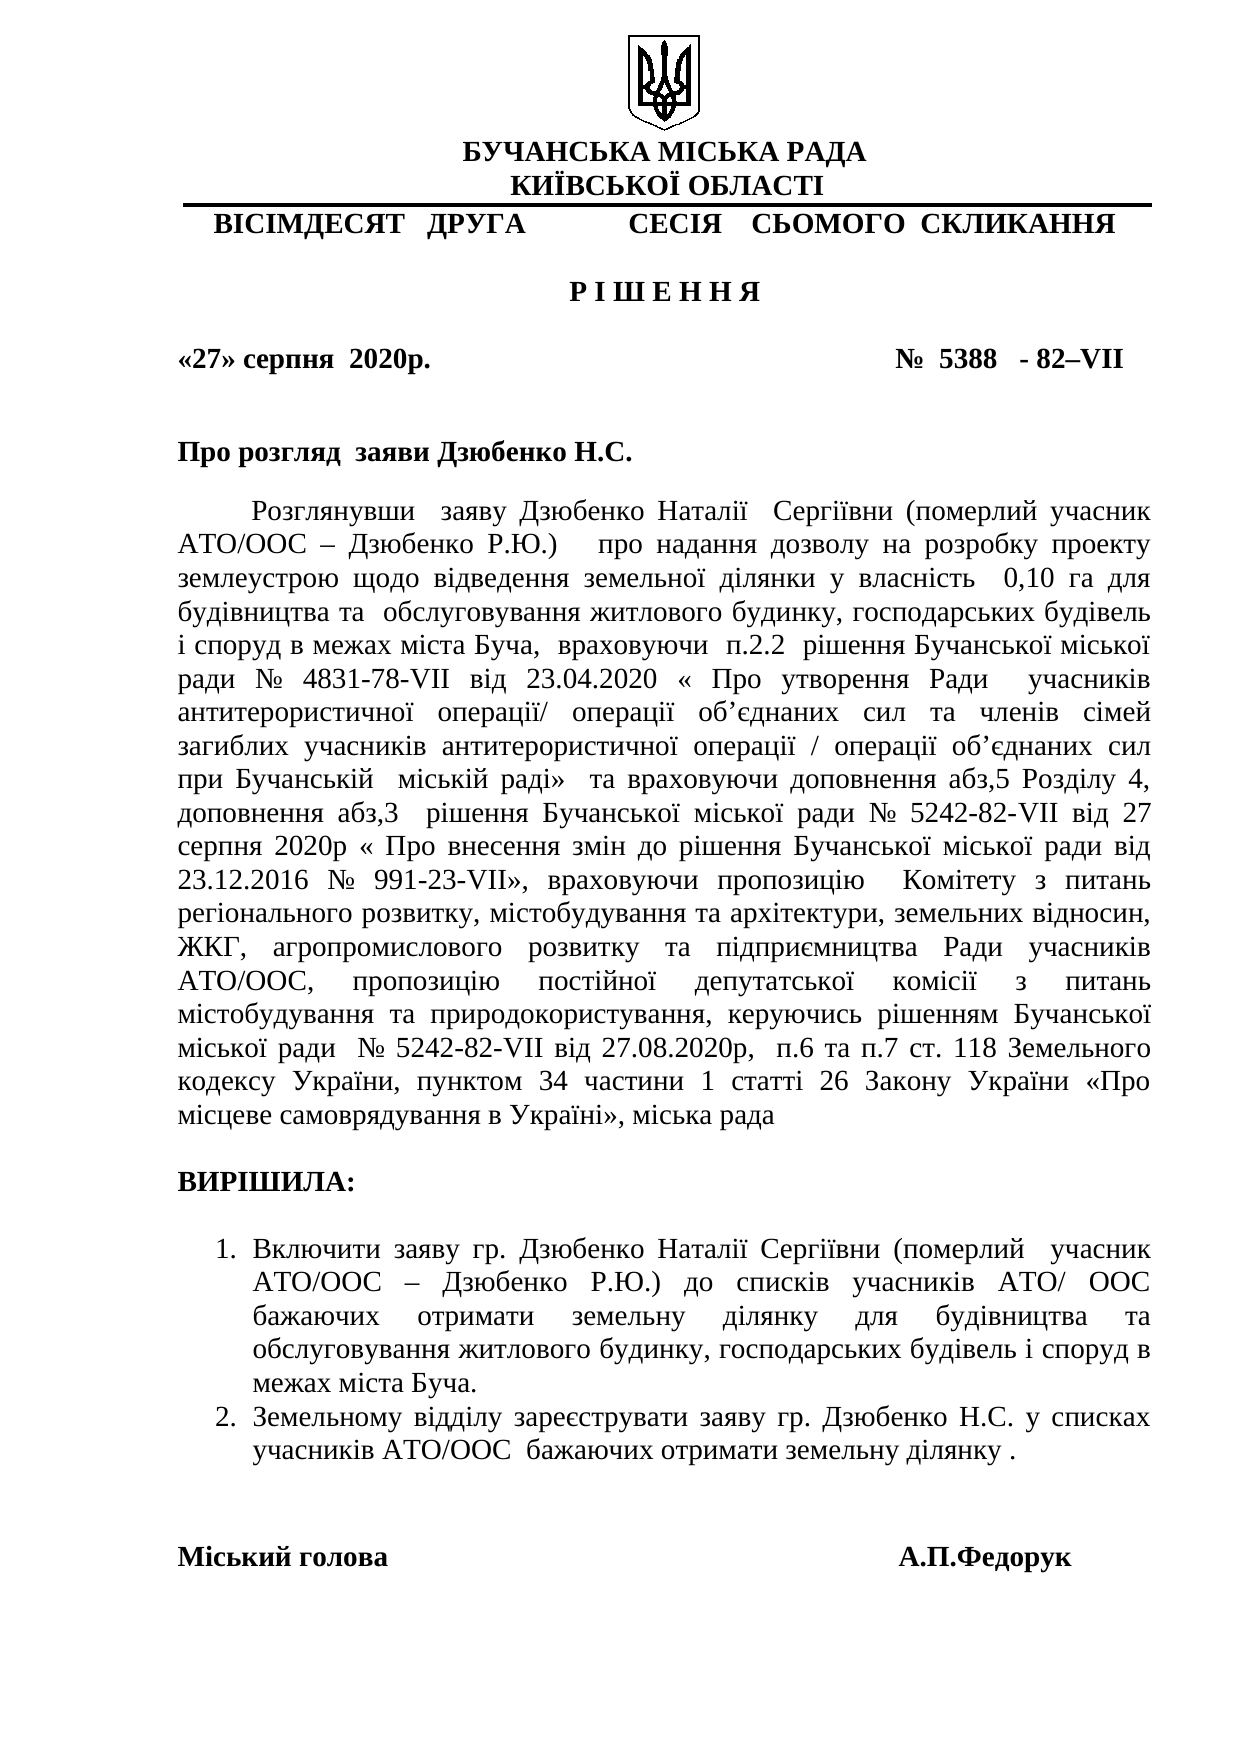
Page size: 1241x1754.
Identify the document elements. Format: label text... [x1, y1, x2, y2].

text Міський голова А.П.Федорук [177, 1539, 1152, 1573]
text «27» серпня 2020р. № 5388 - 82–VІІ [177, 341, 1152, 374]
text ВИРІШИЛА: [177, 1164, 1152, 1197]
list Включити заяву гр. Дзюбенко Наталії Сергіївни (померлий учасник АТО/ООС – Дзюбенко Р.Ю.) до списків учасників АТО/ ООС бажаючих отримати земельну ділянку для будівництва та обслуговування житлового будинку, господарських будівель і споруд в межах міста Буча. [215, 1231, 1152, 1399]
text Р І Ш Е Н Н Я [177, 274, 1152, 307]
text БУЧАНСЬКА МІСЬКА РАДА [177, 134, 1152, 168]
text КИЇВСЬКОЇ ОБЛАСТІ [183, 168, 1152, 203]
text Розглянувши заяву Дзюбенко Наталії Сергіївни (померлий учасник АТО/ООС – Дзюбенко Р.Ю.) про надання дозволу на розробку проекту землеустрою щодо відведення земельної ділянки у власність 0,10 га для будівництва та обслуговування житлового будинку, господарських будівель і споруд в межах міста Буча, враховуючи п.2.2 рішення Бучанської міської ради № 4831-78-VІІ від 23.04.2020 « Про утворення Ради учасників антитерористичної операції/ операції об’єднаних сил та членів сімей загиблих учасників антитерористичної операції / операції об’єднаних сил при Бучанській міській раді» та враховуючи доповнення абз,5 Розділу 4, доповнення абз,3 рішення Бучанської міської ради № 5242-82-VІІ від 27 серпня 2020р « Про внесення змін до рішення Бучанської міської ради від 23.12.2016 № 991-23-VІІ», враховуючи пропозицію Комітету з питань регіонального розвитку, містобудування та архітектури, земельних відносин, ЖКГ, агропромислового розвитку та підприємництва Ради учасників АТО/ООС, пропозицію постійної депутатської комісії з питань містобудування та природокористування, керуючись рішенням Бучанської міської ради № 5242-82-VІІ від 27.08.2020р, п.6 та п.7 ст. 118 Земельного кодексу України, пунктом 34 частини 1 статті 26 Закону України «Про місцеве самоврядування в Україні», міська рада [177, 493, 1152, 1130]
text ВІСІМДЕСЯТ ДРУГА СЕСІЯ СЬОМОГО СКЛИКАННЯ [177, 207, 1152, 240]
list Земельному відділу зареєструвати заяву гр. Дзюбенко Н.С. у списках учасників АТО/ООС бажаючих отримати земельну ділянку . [215, 1399, 1152, 1466]
text Про розгляд заяви Дзюбенко Н.С. [177, 434, 1152, 467]
